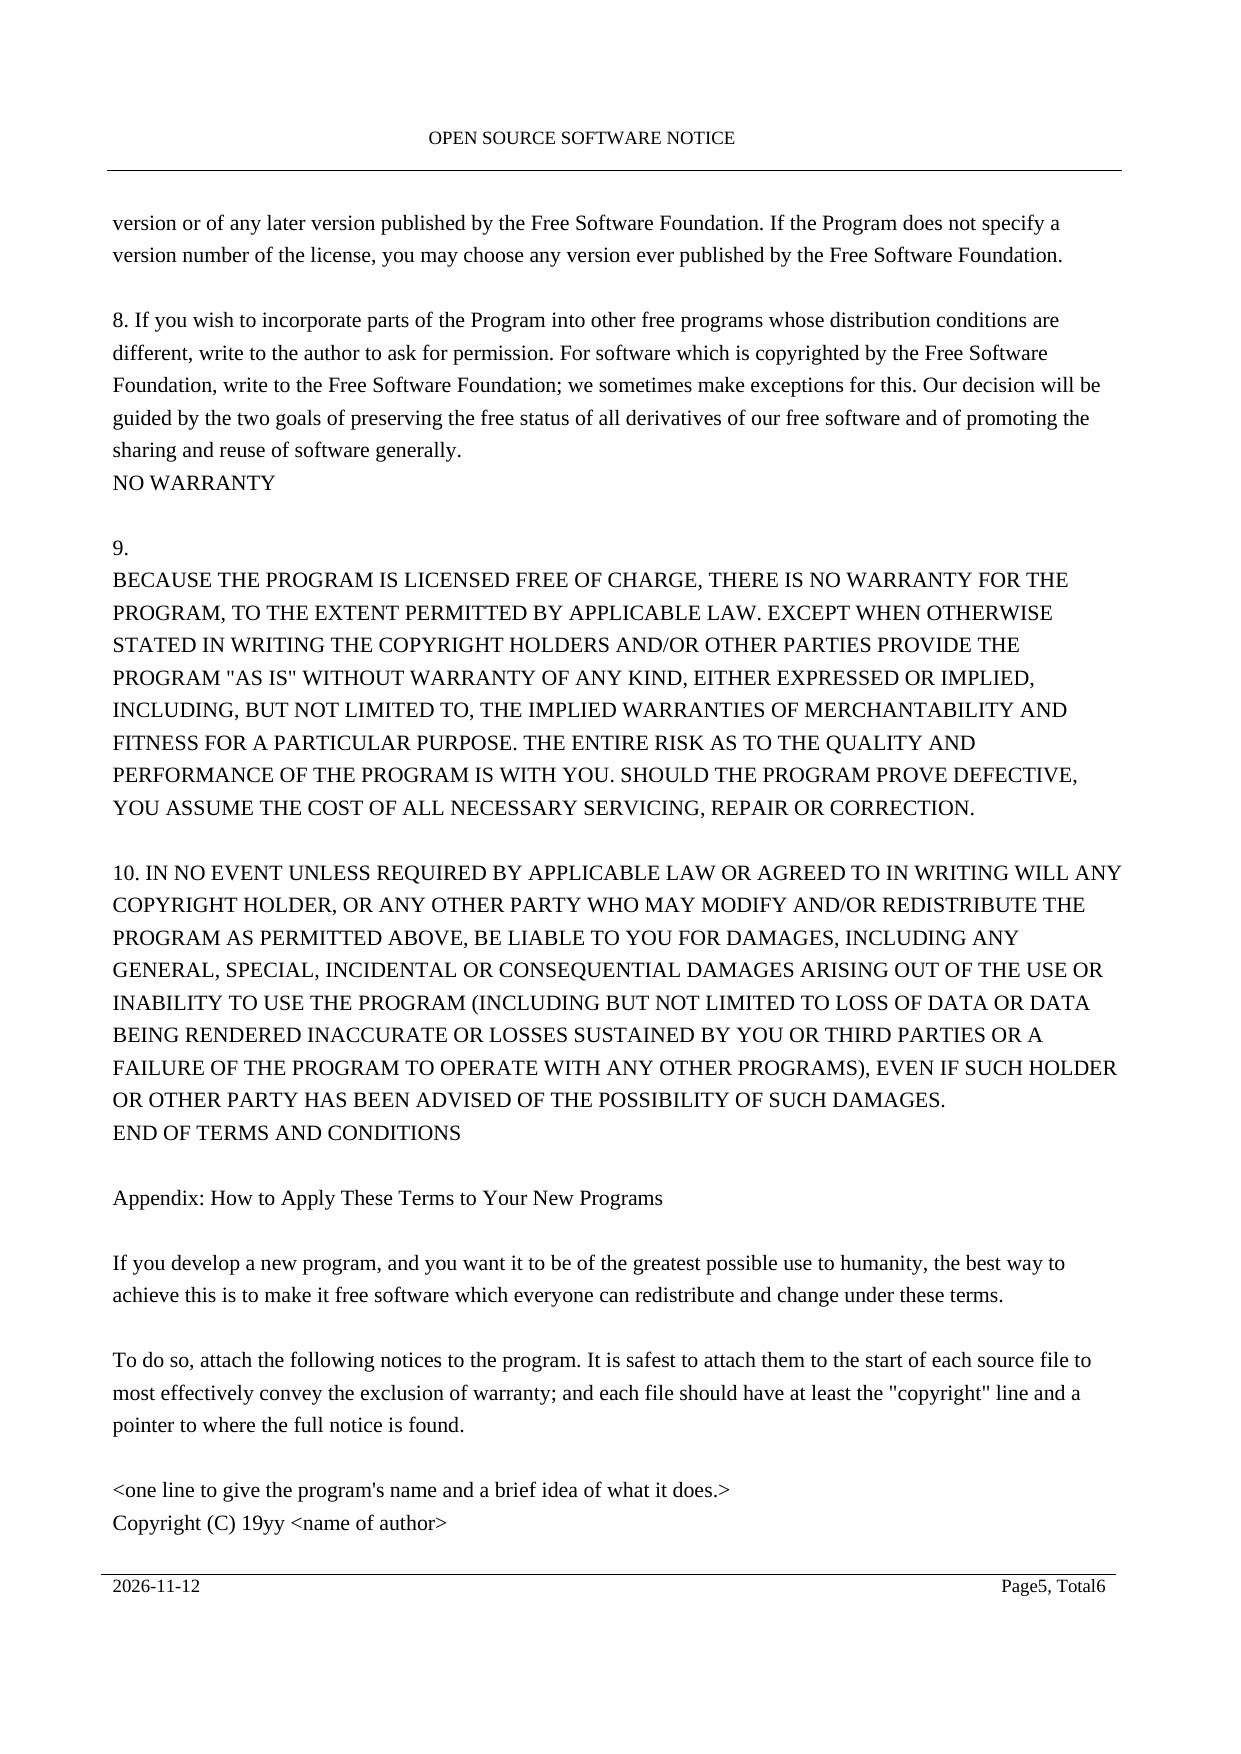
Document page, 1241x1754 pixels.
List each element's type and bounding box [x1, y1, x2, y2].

text [112, 206, 1128, 1539]
